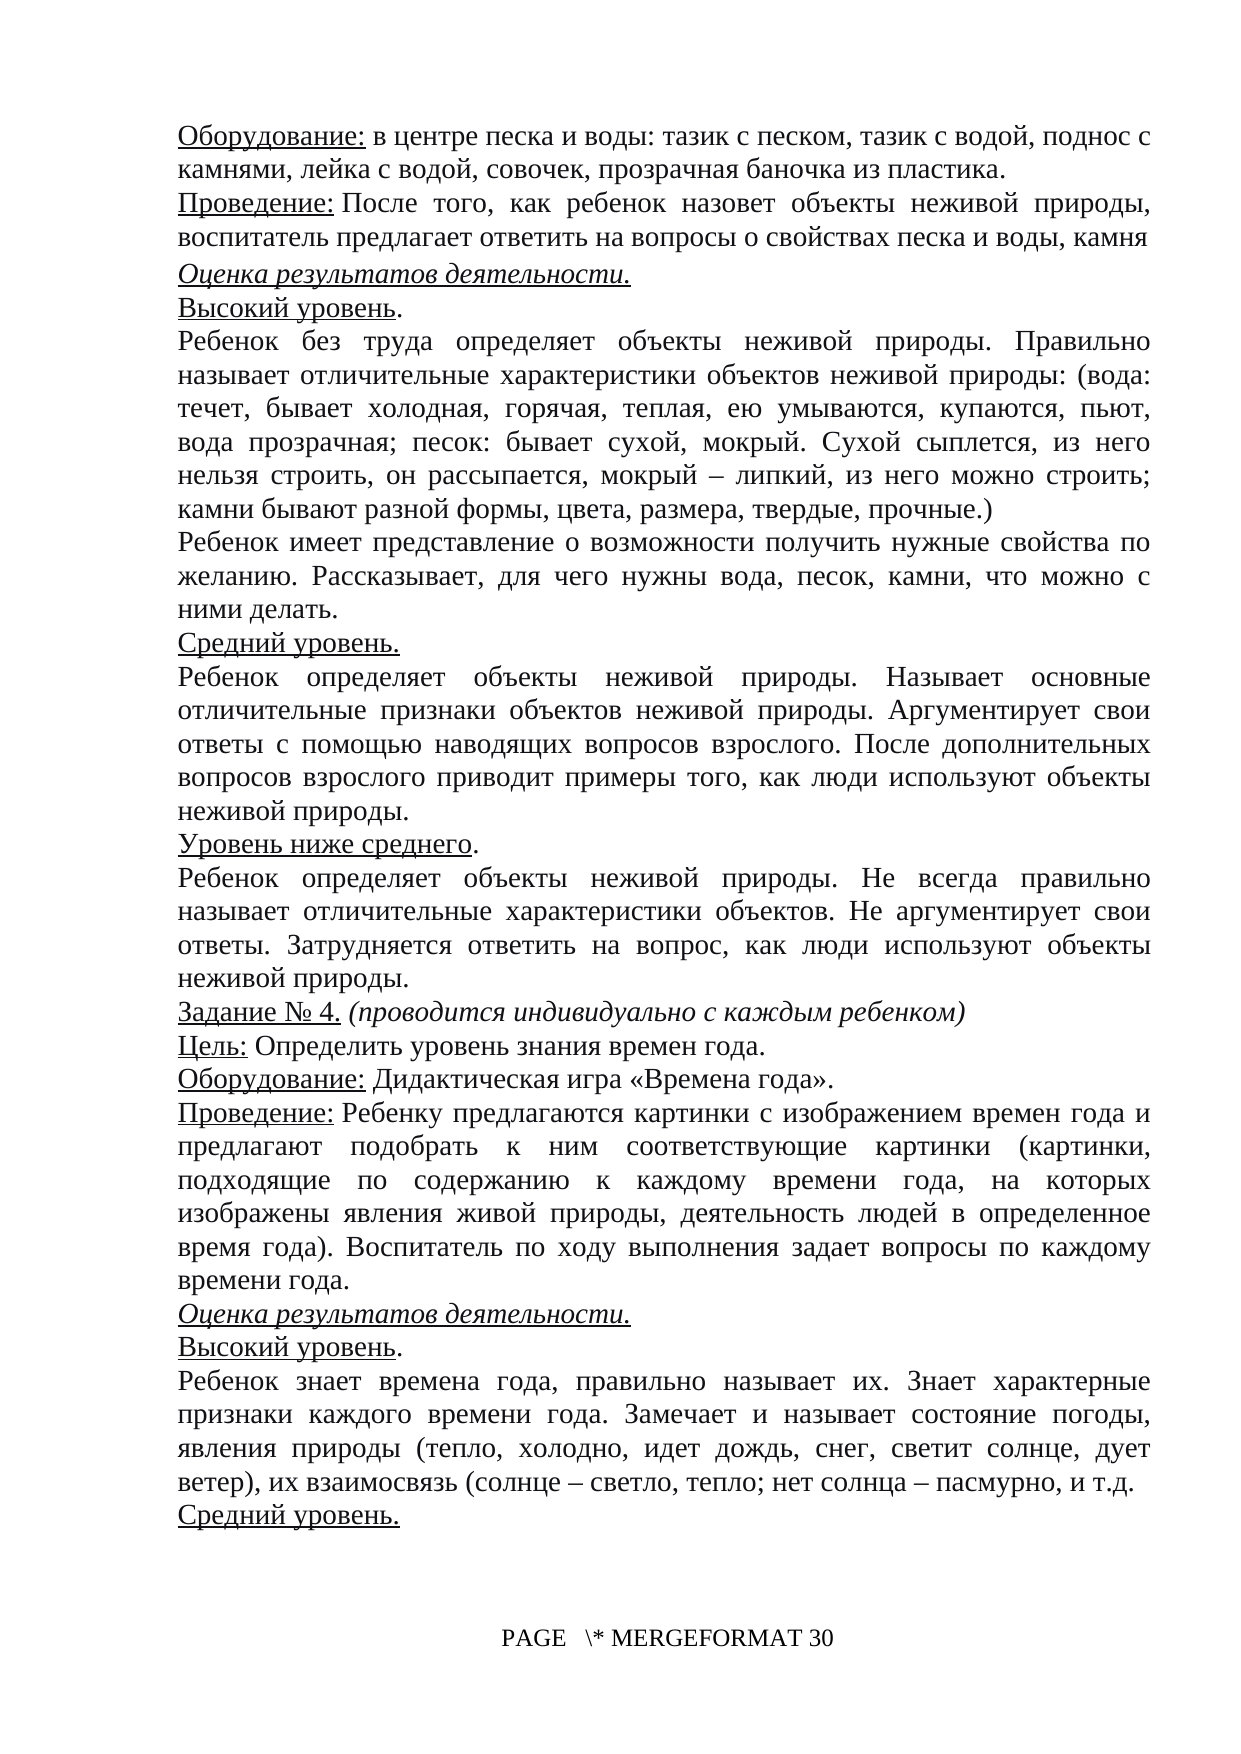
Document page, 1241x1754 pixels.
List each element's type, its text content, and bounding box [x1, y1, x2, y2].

text Средний уровень. [177, 1497, 1152, 1531]
text Ребенок без труда определяет объекты неживой природы. Правильно называет отличительные характеристики объектов неживой природы: (вода: течет, бывает холодная, горячая, теплая, ею умываются, купаются, пьют, вода прозрачная; песок: бывает сухой, мокрый. Сухой сыплется, из него нельзя строить, он рассыпается, мокрый – липкий, из него можно строить; камни бывают разной формы, цвета, размера, твердые, прочные.) [177, 323, 1152, 524]
text Высокий уровень. [177, 1329, 1152, 1363]
text Проведение: После того, как ребенок назовет объекты неживой природы, воспитатель предлагает ответить на вопросы о свойствах песка и воды, камня [177, 185, 1152, 252]
text Оценка результатов деятельности. [177, 1296, 1152, 1329]
text Высокий уровень. [177, 290, 1152, 323]
text Уровень ниже среднего. [177, 826, 1152, 860]
text Средний уровень. [177, 625, 1152, 659]
text Оценка результатов деятельности. [177, 252, 1152, 290]
text Проведение: Ребенку предлагаются картинки с изображением времен года и предлагают подобрать к ним соответствующие картинки (картинки, подходящие по содержанию к каждому времени года, на которых изображены явления живой природы, деятельность людей в определенное время года). Воспитатель по ходу выполнения задает вопросы по каждому времени года. [177, 1095, 1152, 1296]
text Задание № 4. (проводится индивидуально с каждым ребенком) [177, 994, 1152, 1028]
text Цель: Определить уровень знания времен года. [177, 1028, 1152, 1061]
text Ребенок имеет представление о возможности получить нужные свойства по желанию. Рассказывает, для чего нужны вода, песок, камни, что можно с ними делать. [177, 524, 1152, 625]
text Ребенок определяет объекты неживой природы. Называет основные отличительные признаки объектов неживой природы. Аргументирует свои ответы с помощью наводящих вопросов взрослого. После дополнительных вопросов взрослого приводит примеры того, как люди используют объекты неживой природы. [177, 659, 1152, 826]
text Оборудование: в центре песка и воды: тазик с песком, тазик с водой, поднос с камнями, лейка с водой, совочек, прозрачная баночка из пластика. [177, 118, 1152, 185]
text Оборудование: Дидактическая игра «Времена года». [177, 1061, 1152, 1095]
text Ребенок определяет объекты неживой природы. Не всегда правильно называет отличительные характеристики объектов. Не аргументирует свои ответы. Затрудняется ответить на вопрос, как люди используют объекты неживой природы. [177, 860, 1152, 994]
text Ребенок знает времена года, правильно называет их. Знает характерные признаки каждого времени года. Замечает и называет состояние погоды, явления природы (тепло, холодно, идет дождь, снег, светит солнце, дует ветер), их взаимосвязь (солнце – светло, тепло; нет солнца – пасмурно, и т.д. [177, 1363, 1152, 1497]
